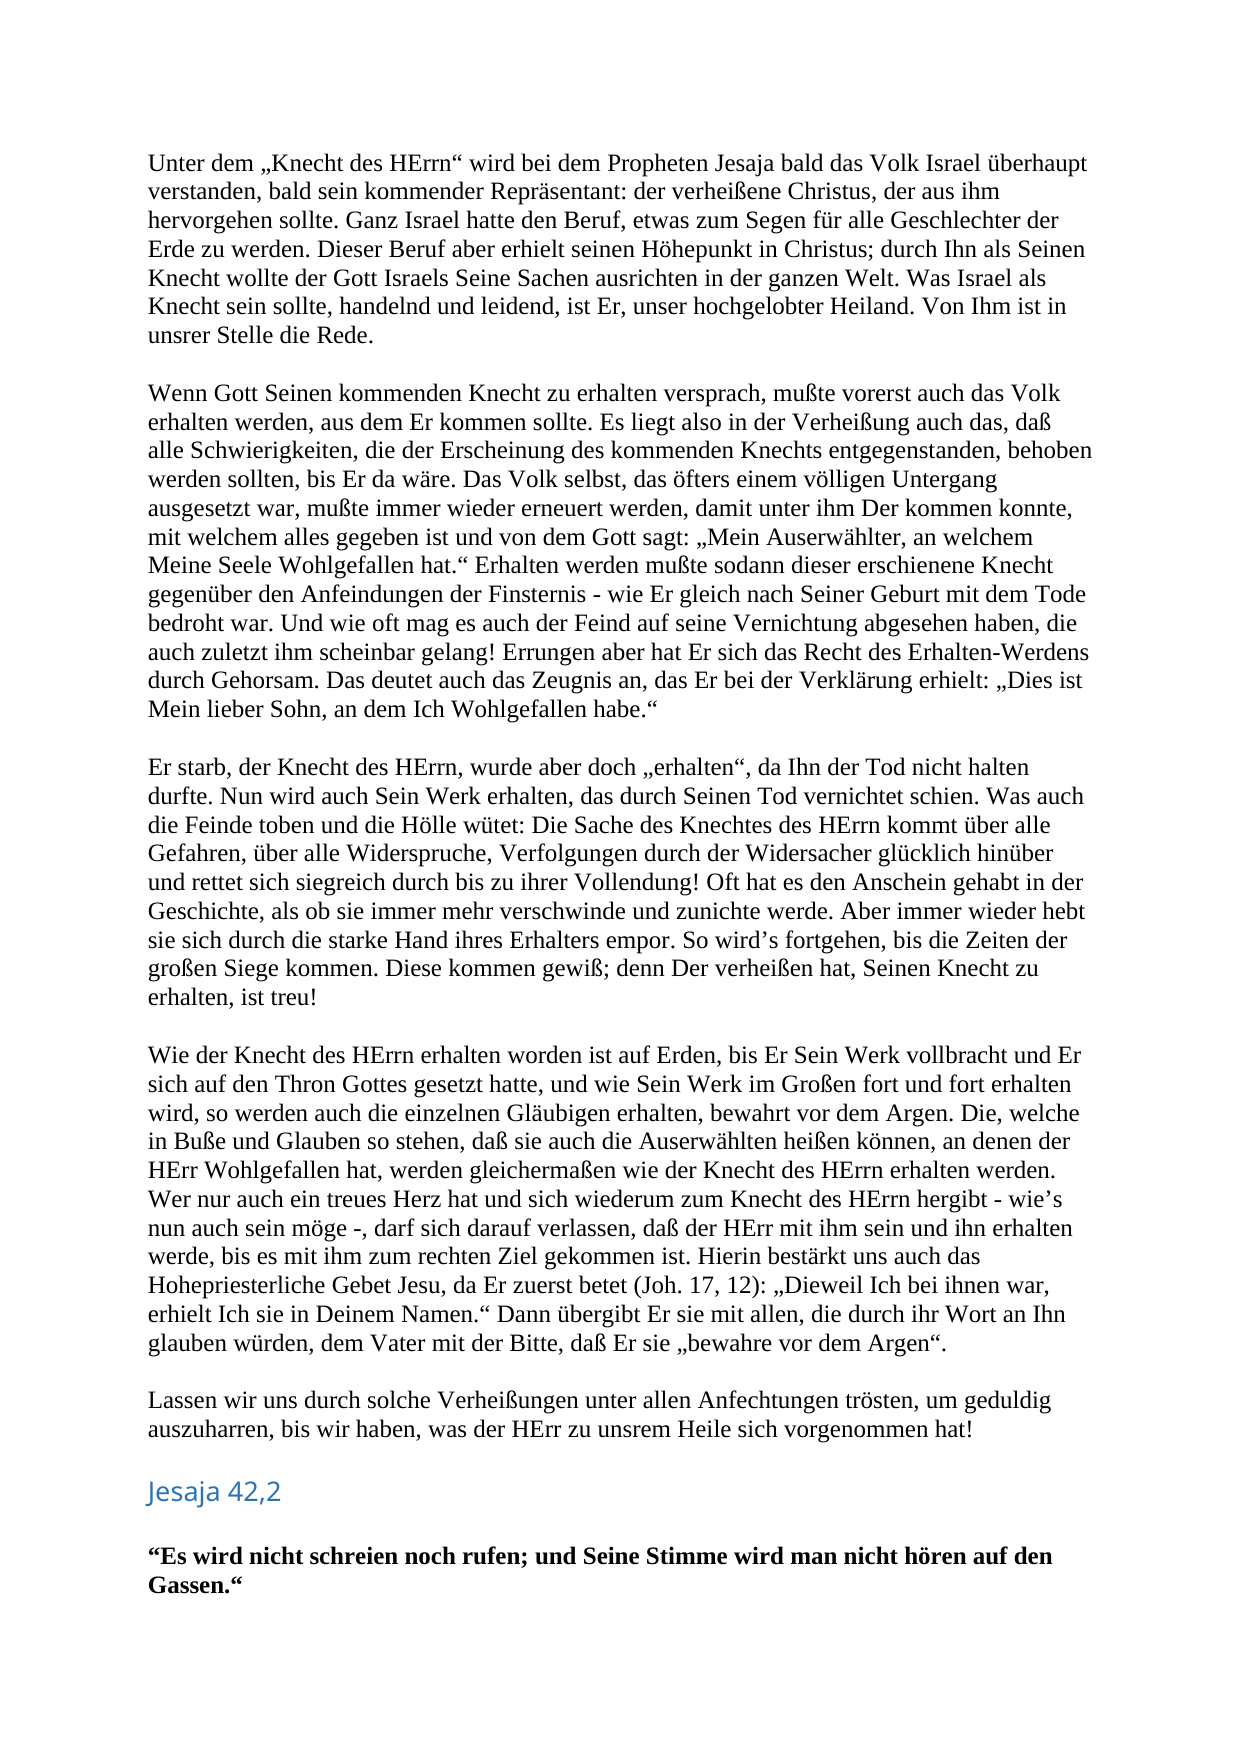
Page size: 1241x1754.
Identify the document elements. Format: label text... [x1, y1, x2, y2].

text Ihn, ihn laß tun und walten! Er ist ein weiser Fürst, Und wird sich so verhalten, Daß du dich wundern wirst, Wenn Er, die ihm gehören, Mit wunderbarem Rat Das Werk hinausgeführet, Das dich bekümmert hat. [148, 148, 1093, 378]
subtitle Jesaja 42,1 [148, 407, 1093, 444]
text Unter dem „Knecht des HErrn“ wird bei dem Propheten Jesaja bald das Volk Israel überhaupt verstanden, bald sein kommender Repräsentant: der verheißene Christus, der aus ihm hervorgehen sollte. Ganz Israel hatte den Beruf, etwas zum Segen für alle Geschlechter der Erde zu werden. Dieser Beruf aber erhielt seinen Höhepunkt in Christus; durch Ihn als Seinen Knecht wollte der Gott Israels Seine Sachen ausrichten in der ganzen Welt. Was Israel als Knecht sein sollte, handelnd und leidend, ist Er, unser hochgelobter Heiland. Von Ihm ist in unsrer Stelle die Rede. [148, 562, 1093, 764]
text Wenn Gott Seinen kommenden Knecht zu erhalten versprach, mußte vorerst auch das Volk erhalten werden, aus dem Er kommen sollte. Es liegt also in der Verheißung auch das, daß alle Schwierigkeiten, die der Erscheinung des kommenden Knechts entgegenstanden, behoben werden sollten, bis Er da wäre. Das Volk selbst, das öfters einem völligen Untergang ausgesetzt war, mußte immer wieder erneuert werden, damit unter ihm Der kommen konnte, mit welchem alles gegeben ist und von dem Gott sagt: „Mein Auserwählter, an welchem Meine Seele Wohlgefallen hat.“ Erhalten werden mußte sodann dieser erschienene Knecht gegenüber den Anfeindungen der Finsternis - wie Er gleich nach Seiner Geburt mit dem Tode bedroht war. Und wie oft mag es auch der Feind auf seine Vernichtung abgesehen haben, die auch zuletzt ihm scheinbar gelang! Errungen aber hat Er sich das Recht des Erhalten-Werdens durch Gehorsam. Das deutet auch das Zeugnis an, das Er bei der Verklärung erhielt: „Dies ist Mein lieber Sohn, an dem Ich Wohlgefallen habe.“ [148, 793, 1093, 1138]
text „Siehe, das ist Mein Knecht, Ich erhalte Ihn, und Mein Auserwählter, an welchem Meine Seele Wohlgefallen hat.“ („… - ich halte Ihn - .. .“) [148, 476, 1093, 533]
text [148, 1455, 1093, 1627]
text Er starb, der Knecht des HErrn, wurde aber doch „erhalten“, da Ihn der Tod nicht halten durfte. Nun wird auch Sein Werk erhalten, das durch Seinen Tod vernichtet schien. Was auch die Feinde toben und die Hölle wütet: Die Sache des Knechtes des HErrn kommt über alle Gefahren, über alle Widerspruche, Verfolgungen durch der Widersacher glücklich hinüber und rettet sich siegreich durch bis zu ihrer Vollendung! Oft hat es den Anschein gehabt in der Geschichte, als ob sie immer mehr verschwinde und zunichte werde. Aber immer wieder hebt sie sich durch die starke Hand ihres Erhalters empor. So wird’s fortgehen, bis die Zeiten der großen Siege kommen. Diese kommen gewiß; denn Der verheißen hat, Seinen Knecht zu erhalten, ist treu! [148, 1167, 1093, 1426]
